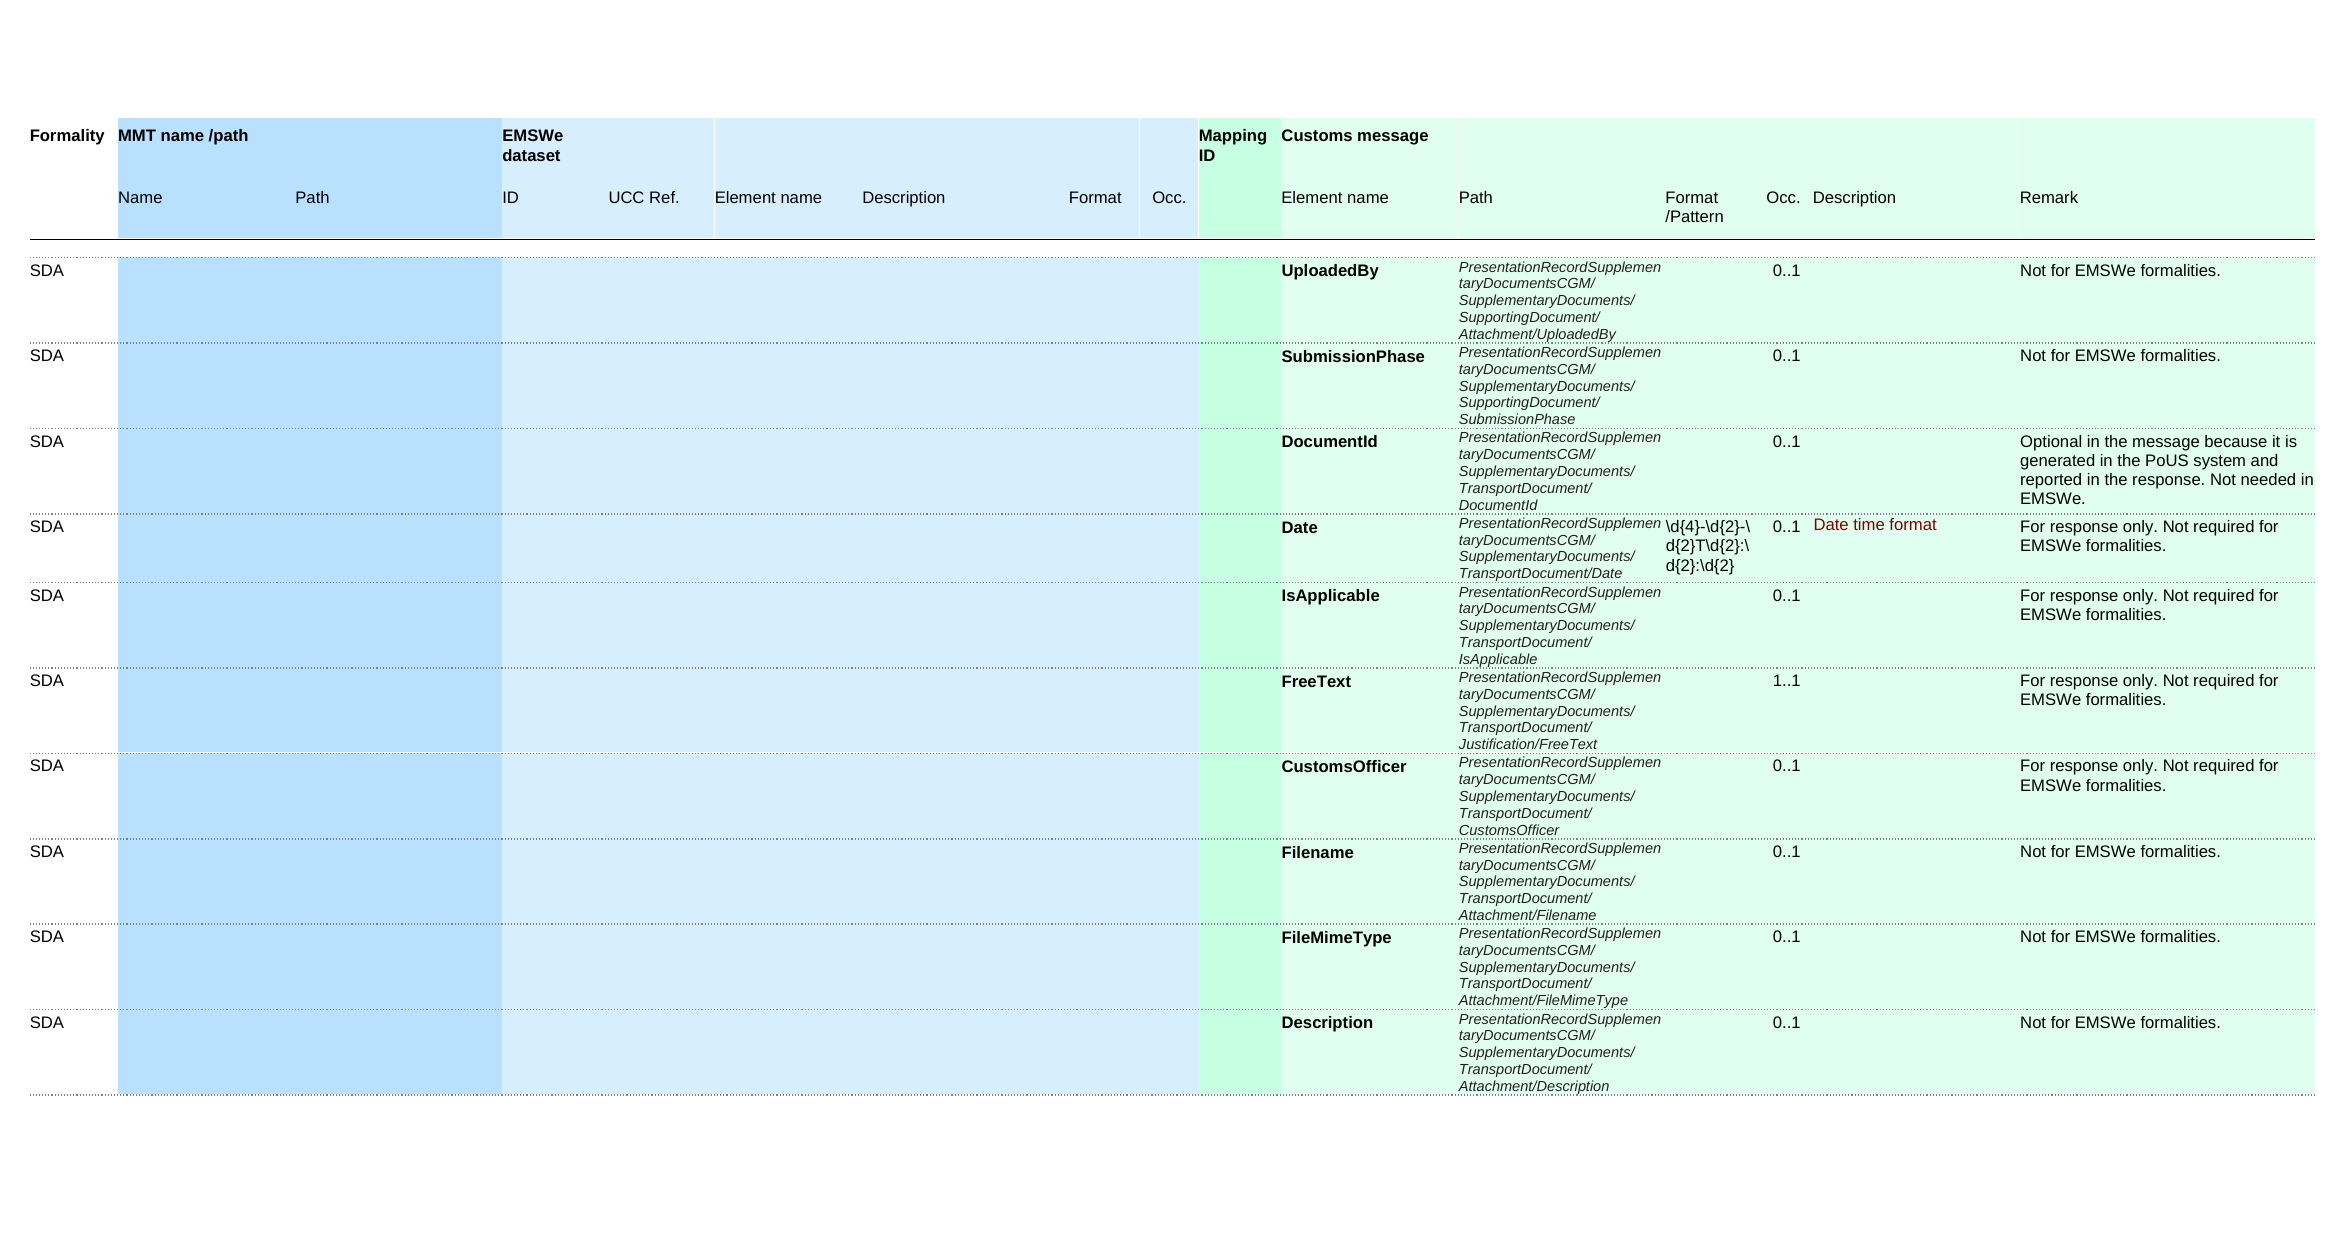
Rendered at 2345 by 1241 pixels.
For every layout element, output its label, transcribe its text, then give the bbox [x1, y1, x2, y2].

table_cell FileMimeType [1281, 923, 1459, 1009]
table_cell [296, 342, 502, 428]
table_cell Optional in the message because it is generated in the PoUS system and reported in the response. Not needed in EMSWe. [2020, 428, 2315, 513]
table_cell [296, 667, 502, 752]
table_cell [1069, 1009, 1140, 1094]
table_cell [715, 582, 862, 667]
table_cell PresentationRecordSupplementaryDocumentsCGM/SupplementaryDocuments/SupportingDocument/Attachment/UploadedBy [1459, 257, 1666, 342]
table_cell [1666, 582, 1754, 667]
table_cell SubmissionPhase [1281, 342, 1459, 428]
table_cell Description [1281, 1009, 1459, 1094]
table_cell [1140, 342, 1199, 428]
table_cell [1140, 753, 1199, 838]
table_cell [608, 753, 715, 838]
table_cell [118, 582, 296, 667]
table_cell [862, 257, 1069, 342]
table_cell [1666, 428, 1754, 513]
table_cell [118, 838, 296, 923]
table_cell PresentationRecordSupplementaryDocumentsCGM/SupplementaryDocuments/TransportDocument/Date [1459, 513, 1666, 582]
table_cell [862, 513, 1069, 582]
table_cell SDA [30, 838, 118, 923]
table_cell SDA [30, 257, 118, 342]
table_cell [1069, 513, 1140, 582]
table_cell [1069, 428, 1140, 513]
table_cell [1140, 923, 1199, 1009]
table_cell [296, 753, 502, 838]
table_cell PresentationRecordSupplementaryDocumentsCGM/SupplementaryDocuments/TransportDocument/Justification/FreeText [1459, 667, 1666, 752]
table_cell [715, 753, 862, 838]
table_cell [715, 923, 862, 1009]
table_cell [1813, 257, 2020, 342]
table_cell 0..1 [1754, 1009, 1813, 1094]
table_cell [1140, 428, 1199, 513]
table_cell SDA [30, 342, 118, 428]
table_cell PresentationRecordSupplementaryDocumentsCGM/SupplementaryDocuments/SupportingDocument/SubmissionPhase [1459, 342, 1666, 428]
table_cell [1140, 1009, 1199, 1094]
table_cell [1666, 257, 1754, 342]
table_cell 0..1 [1754, 428, 1813, 513]
table_cell Not for EMSWe formalities. [2020, 923, 2315, 1009]
table_cell PresentationRecordSupplementaryDocumentsCGM/SupplementaryDocuments/TransportDocument/CustomsOfficer [1459, 753, 1666, 838]
table_cell [502, 1009, 608, 1094]
table_cell [502, 428, 608, 513]
table_cell [1199, 582, 1281, 667]
table_cell [1813, 753, 2020, 838]
table_cell 0..1 [1754, 513, 1813, 582]
table_cell [1666, 838, 1754, 923]
table_cell Date time format [1813, 513, 2020, 582]
table_cell [1199, 1009, 1281, 1094]
table_cell 0..1 [1754, 582, 1813, 667]
table_cell 0..1 [1754, 838, 1813, 923]
table_cell [1666, 923, 1754, 1009]
table_cell [862, 753, 1069, 838]
table_cell SDA [30, 667, 118, 752]
table_cell [1813, 838, 2020, 923]
table_cell [862, 1009, 1069, 1094]
table_cell [1199, 838, 1281, 923]
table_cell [2020, 257, 2315, 342]
table_cell PresentationRecordSupplementaryDocumentsCGM/SupplementaryDocuments/TransportDocument/Attachment/Description [1459, 1009, 1666, 1094]
table_cell [502, 667, 608, 752]
table_cell [1069, 753, 1140, 838]
table_cell [296, 582, 502, 667]
table_cell [715, 513, 862, 582]
table_cell Not for EMSWe formalities. [2020, 838, 2315, 923]
table_cell [715, 428, 862, 513]
table_cell 0..1 [1754, 342, 1813, 428]
table_cell [715, 838, 862, 923]
table_cell [118, 1009, 296, 1094]
table_cell [502, 838, 608, 923]
table_cell [118, 428, 296, 513]
table_cell For response only. Not required for EMSWe formalities. [2020, 667, 2315, 752]
table_cell [1069, 257, 1140, 342]
table_cell [118, 257, 296, 342]
table_cell [1140, 582, 1199, 667]
table_cell [862, 923, 1069, 1009]
table_cell [1199, 513, 1281, 582]
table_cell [2020, 1009, 2315, 1094]
table_cell PresentationRecordSupplementaryDocumentsCGM/SupplementaryDocuments/TransportDocument/DocumentId [1459, 428, 1666, 513]
table_cell [1813, 667, 2020, 752]
table_cell 0..1 [1754, 257, 1813, 342]
table_cell [1199, 428, 1281, 513]
table_cell 1..1 [1754, 667, 1813, 752]
table_cell [1069, 667, 1140, 752]
table_cell For response only. Not required for EMSWe formalities. [2020, 753, 2315, 838]
table_cell [1069, 582, 1140, 667]
table_cell [502, 923, 608, 1009]
table_cell SDA [30, 753, 118, 838]
table_cell [862, 342, 1069, 428]
table_cell SDA [30, 582, 118, 667]
table_cell 0..1 [1754, 923, 1813, 1009]
table_cell [608, 582, 715, 667]
table_cell [1140, 513, 1199, 582]
table_cell SDA [30, 513, 118, 582]
table_cell [1140, 257, 1199, 342]
table_cell [1666, 1009, 1754, 1094]
table_cell [862, 582, 1069, 667]
table_cell Date [1281, 513, 1459, 582]
table_cell For response only. Not required for EMSWe formalities. [2020, 513, 2315, 582]
table_cell [502, 582, 608, 667]
table_cell [502, 513, 608, 582]
table_cell [118, 753, 296, 838]
table_cell SDA [30, 923, 118, 1009]
table_cell [1199, 342, 1281, 428]
table_cell FreeText [1281, 667, 1459, 752]
table_cell [608, 513, 715, 582]
table_cell [862, 428, 1069, 513]
table_cell [502, 342, 608, 428]
table_cell [1199, 667, 1281, 752]
table_cell [1813, 1009, 2020, 1094]
table_cell [715, 667, 862, 752]
table_cell [862, 667, 1069, 752]
table_cell [715, 342, 862, 428]
table_cell Filename [1281, 838, 1459, 923]
table_cell [608, 257, 715, 342]
table_cell \d{4}-\d{2}-\d{2}T\d{2}:\d{2}:\d{2} [1666, 513, 1754, 582]
table_cell [1666, 342, 1754, 428]
table_cell [1813, 923, 2020, 1009]
table_cell [296, 513, 502, 582]
table_cell [608, 428, 715, 513]
table_cell [1813, 428, 2020, 513]
table_cell [118, 667, 296, 752]
table_cell [296, 923, 502, 1009]
table_cell [608, 923, 715, 1009]
table_cell [1140, 838, 1199, 923]
table_cell PresentationRecordSupplementaryDocumentsCGM/SupplementaryDocuments/TransportDocument/IsApplicable [1459, 582, 1666, 667]
table_cell [1666, 667, 1754, 752]
table_cell [715, 1009, 862, 1094]
table_cell [1199, 923, 1281, 1009]
table_cell [608, 342, 715, 428]
table_cell [1069, 838, 1140, 923]
table_cell [608, 1009, 715, 1094]
table_cell PresentationRecordSupplementaryDocumentsCGM/SupplementaryDocuments/TransportDocument/Attachment/Filename [1459, 838, 1666, 923]
table_cell IsApplicable [1281, 582, 1459, 667]
table_cell [118, 513, 296, 582]
table_cell PresentationRecordSupplementaryDocumentsCGM/SupplementaryDocuments/TransportDocument/Attachment/FileMimeType [1459, 923, 1666, 1009]
table_cell Not for EMSWe formalities. [2020, 342, 2315, 428]
table_cell [608, 667, 715, 752]
table_cell [296, 257, 502, 342]
table_cell [862, 838, 1069, 923]
table_cell SDA [30, 1009, 118, 1094]
table_cell [502, 257, 608, 342]
table_cell [1199, 753, 1281, 838]
table_cell [296, 838, 502, 923]
table_cell For response only. Not required for EMSWe formalities. [2020, 582, 2315, 667]
table_cell [1666, 753, 1754, 838]
table_cell SDA [30, 428, 118, 513]
table_cell 0..1 [1754, 753, 1813, 838]
table_cell [118, 342, 296, 428]
table_cell [1199, 257, 1281, 342]
table_cell [1813, 582, 2020, 667]
table_cell [1069, 923, 1140, 1009]
table_cell [296, 428, 502, 513]
table_cell [1069, 342, 1140, 428]
table_cell [502, 753, 608, 838]
table_cell CustomsOfficer [1281, 753, 1459, 838]
table_cell DocumentId [1281, 428, 1459, 513]
table_cell [1140, 667, 1199, 752]
table_cell [608, 838, 715, 923]
table_cell [118, 923, 296, 1009]
table_cell UploadedBy [1281, 257, 1459, 342]
table_cell [1813, 342, 2020, 428]
table_cell [715, 257, 862, 342]
table_cell [296, 1009, 502, 1094]
